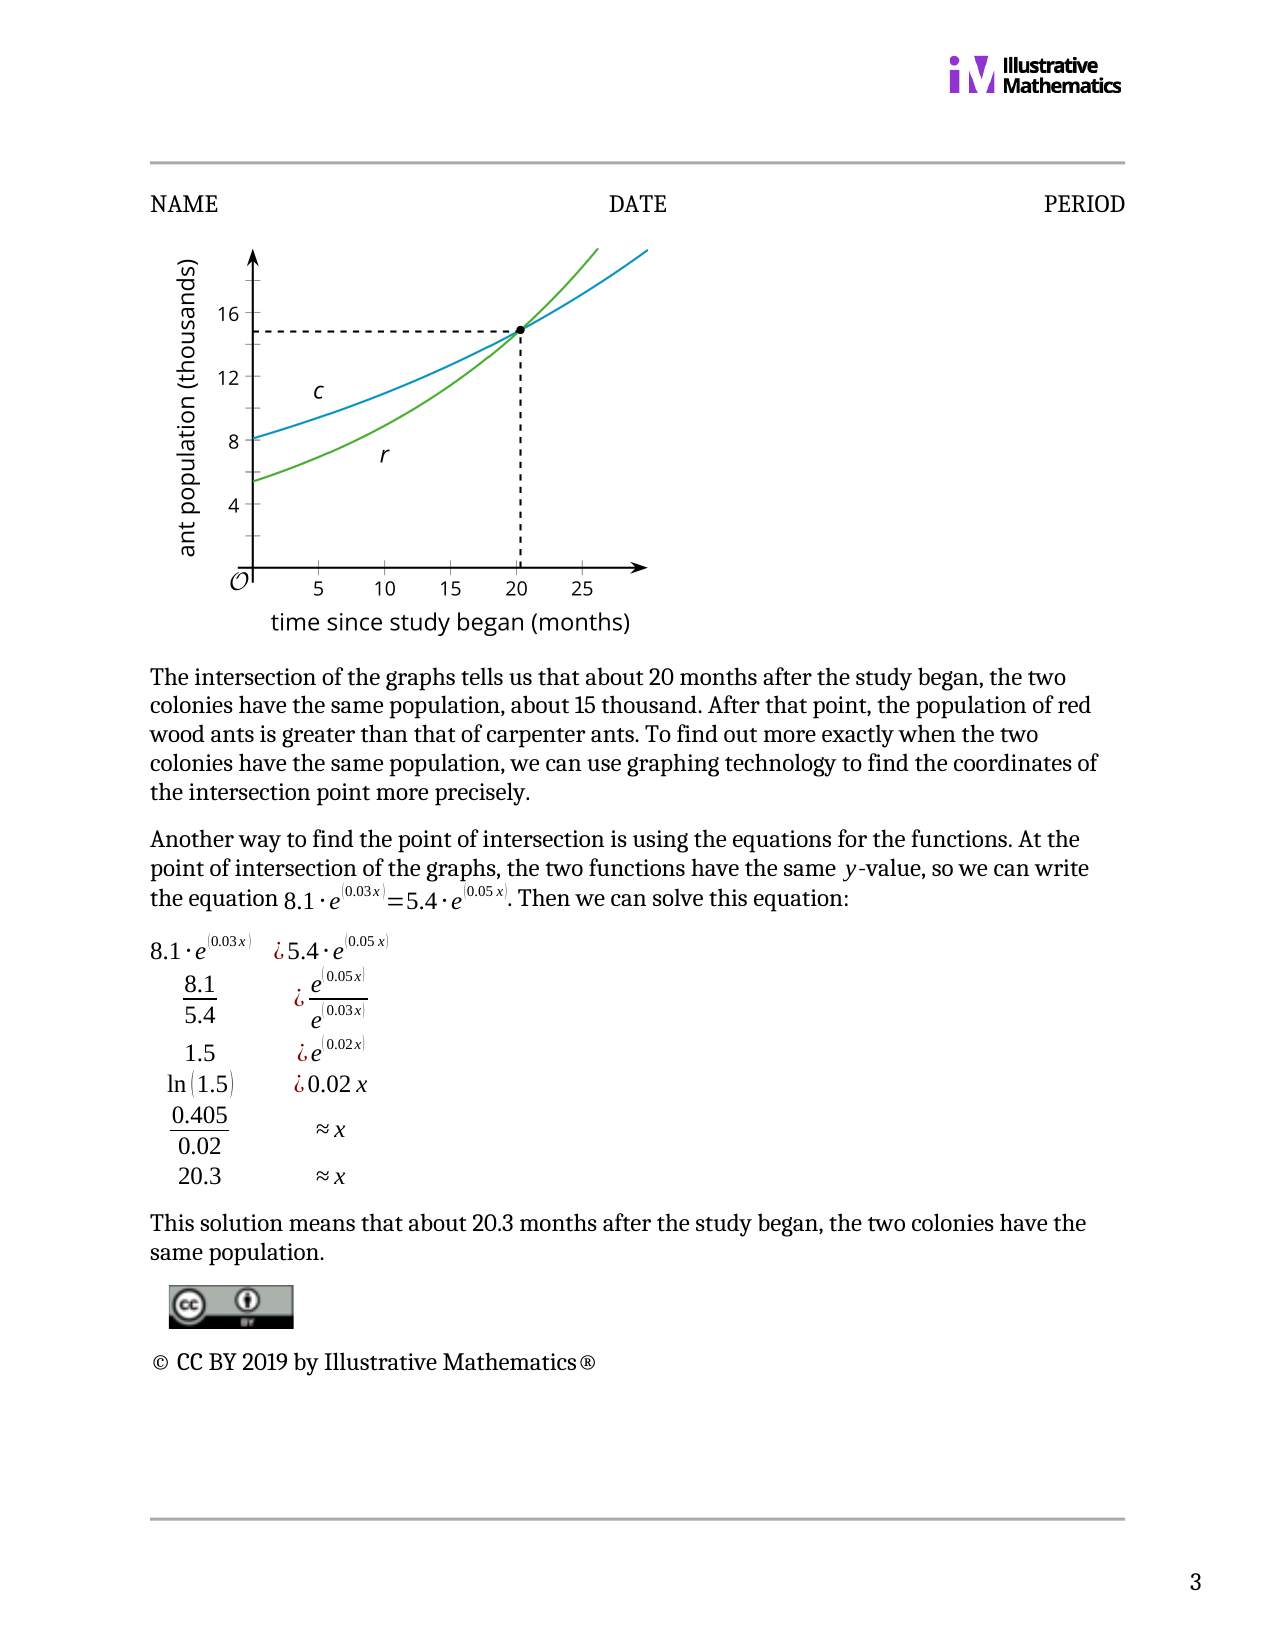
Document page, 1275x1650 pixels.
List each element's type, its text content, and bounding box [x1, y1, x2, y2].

picture [168, 247, 649, 644]
text The intersection of the graphs tells us that about 20 months after the study began, the two colonies have the same population, about 15 thousand. After that point, the population of red wood ants is greater than that of carpenter ants. To find out more exactly when the two colonies have the same population, we can use graphing technology to find the coordinates of the intersection point more precisely. [150, 663, 1125, 806]
text This solution means that about 20.3 months after the study began, the two colonies have the same population. [150, 1209, 1125, 1266]
text © CC BY 2019 by Illustrative Mathematics® [150, 1348, 1125, 1376]
picture [949, 55, 1121, 93]
text Another way to find the point of intersection is using the equations for the functions. At the point of intersection of the graphs, the two functions have the same -value, so we can write the equation . Then we can solve this equation: [150, 825, 1125, 914]
picture [168, 1285, 294, 1329]
